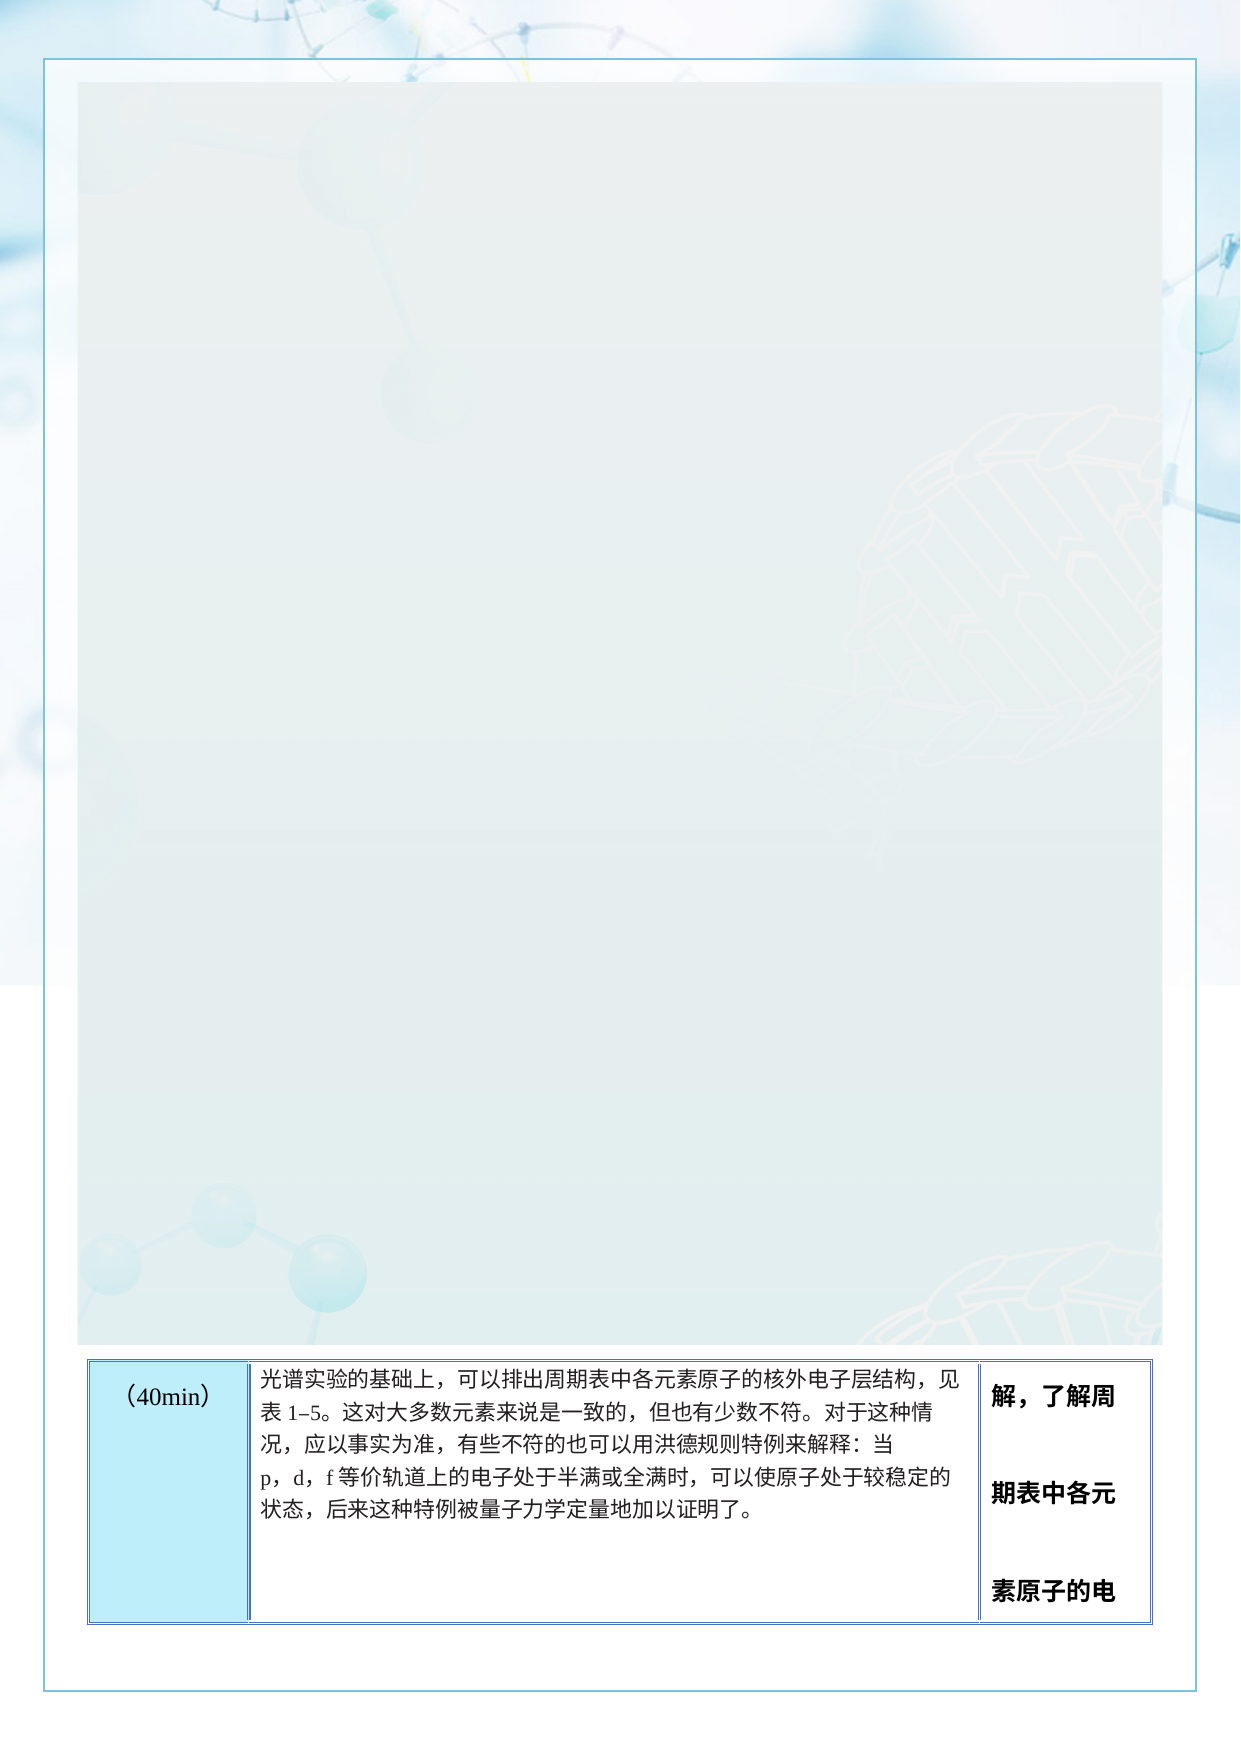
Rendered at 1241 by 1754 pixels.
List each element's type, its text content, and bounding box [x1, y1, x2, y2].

picture [0, 0, 1241, 1754]
table_cell 【教师】二、周期表中各元素原子的电子层结构 根据上述电子排布的三条规律，利用鲍林近似能级图的顺序，在大量光谱实验的基础上，可以排出周期表中各元素原子的核外电子层结构，见表 1-5。这对大多数元素来说是一致的，但也有少数不符。对于这种情况，应以事实为准，有些不符的也可以用洪德规则特例来解释：当 p，d，f 等价轨道上的电子处于半满或全满时，可以使原子处于较稳定的状态，后来这种特例被量子力学定量地加以证明了。 【学生】思考、讨论。 [249, 1362, 979, 1622]
table_cell 知识讲解 （40min） [90, 1360, 249, 1622]
table_cell 通过教师讲解，了解周期表中各元素原子的电子层结构的基本理论知识。 [980, 1362, 1150, 1622]
